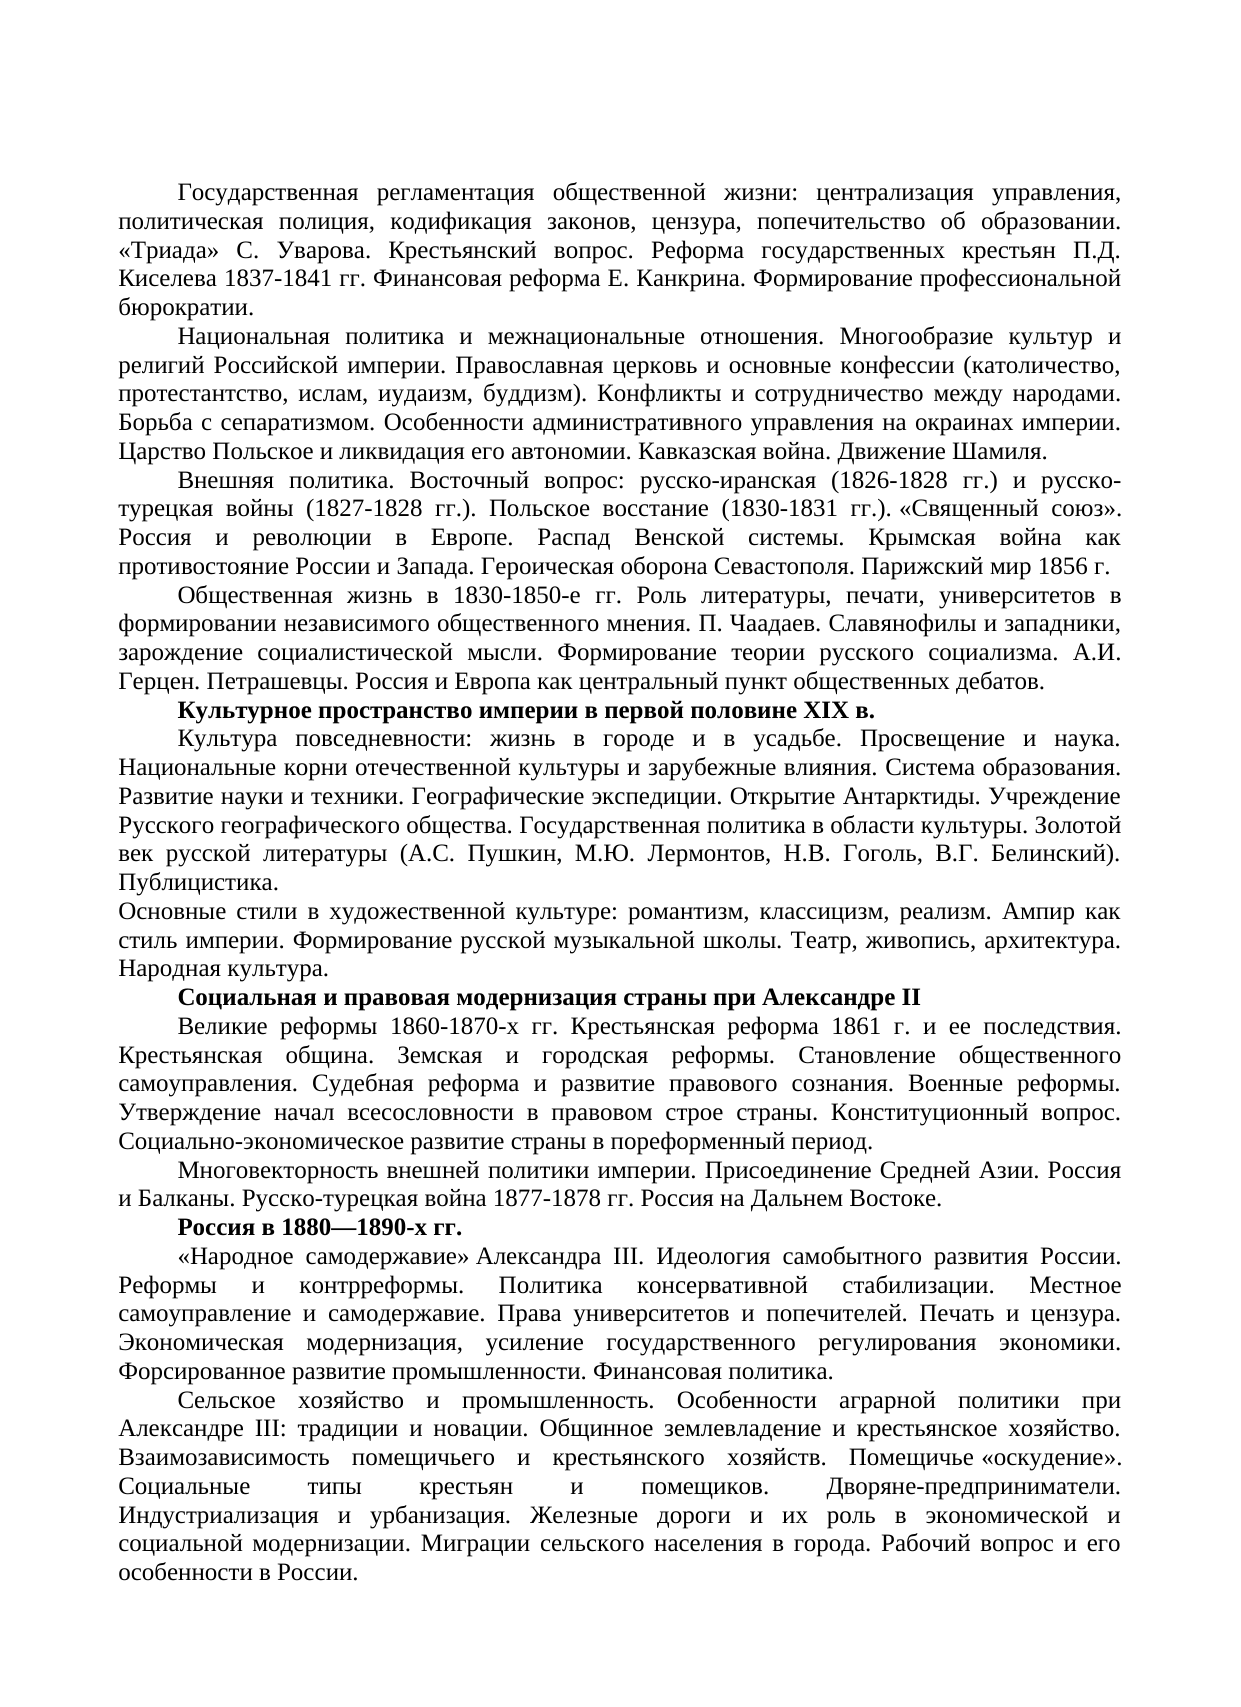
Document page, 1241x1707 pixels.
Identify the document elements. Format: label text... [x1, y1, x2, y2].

text Россия в 1880—1890-х гг. [118, 1212, 1122, 1241]
text Внешняя политика. Восточный вопрос: русско-иранская (1826-1828 гг.) и русско-турецкая войны (1827-1828 гг.). Польское восстание (1830-1831 гг.). «Священный союз». Россия и революции в Европе. Распад Венской системы. Крымская война как противостояние России и Запада. Героическая оборона Севастополя. Парижский мир 1856 г. [118, 465, 1122, 580]
text Национальная политика и межнациональные отношения. Многообразие культур и религий Российской империи. Православная церковь и основные конфессии (католичество, протестантство, ислам, иудаизм, буддизм). Конфликты и сотрудничество между народами. Борьба с сепаратизмом. Особенности административного управления на окраинах империи. Царство Польское и ликвидация его автономии. Кавказская война. Движение Шамиля. [118, 321, 1122, 465]
text Социальная и правовая модернизация страны при Александре II [118, 982, 1122, 1011]
text Общественная жизнь в 1830-1850-е гг. Роль литературы, печати, университетов в формировании независимого общественного мнения. П. Чаадаев. Славянофилы и западники, зарождение социалистической мысли. Формирование теории русского социализма. А.И. Герцен. Петрашевцы. Россия и Европа как центральный пункт общественных дебатов. [118, 580, 1122, 695]
text Сельское хозяйство и промышленность. Особенности аграрной политики при Александре III: традиции и новации. Общинное землевладение и крестьянское хозяйство. Взаимозависимость помещичьего и крестьянского хозяйств. Помещичье «оскудение». Социальные типы крестьян и помещиков. Дворяне-предприниматели. Индустриализация и урбанизация. Железные дороги и их роль в экономической и социальной модернизации. Миграции сельского населения в города. Рабочий вопрос и его особенности в России. [118, 1385, 1122, 1586]
text Государственная регламентация общественной жизни: централизация управления, политическая полиция, кодификация законов, цензура, попечительство об образовании. «Триада» С. Уварова. Крестьянский вопрос. Реформа государственных крестьян П.Д. Киселева 1837-1841 гг. Финансовая реформа Е. Канкрина. Формирование профессиональной бюрократии. [118, 177, 1122, 321]
text Великие реформы 1860-1870-х гг. Крестьянская реформа 1861 г. и ее последствия. Крестьянская община. Земская и городская реформы. Становление общественного самоуправления. Судебная реформа и развитие правового сознания. Военные реформы. Утверждение начал всесословности в правовом строе страны. Конституционный вопрос. Социально-экономическое развитие страны в пореформенный период. [118, 1011, 1122, 1155]
text Культура повседневности: жизнь в городе и в усадьбе. Просвещение и наука. Национальные корни отечественной культуры и зарубежные влияния. Система образования. Развитие науки и техники. Географические экспедиции. Открытие Антарктиды. Учреждение Русского географического общества. Государственная политика в области культуры. Золотой век русской литературы (А.С. Пушкин, М.Ю. Лермонтов, Н.В. Гоголь, В.Г. Белинский). Публицистика. Основные стили в художественной культуре: романтизм, классицизм, реализм. Ампир как стиль империи. Формирование русской музыкальной школы. Театр, живопись, архитектура. Народная культура. [118, 723, 1122, 982]
text «Народное самодержавие» Александра III. Идеология самобытного развития России. Реформы и контрреформы. Политика консервативной стабилизации. Местное самоуправление и самодержавие. Права университетов и попечителей. Печать и цензура. Экономическая модернизация, усиление государственного регулирования экономики. Форсированное развитие промышленности. Финансовая политика. [118, 1241, 1122, 1385]
text Культурное пространство империи в первой половине XIX в. [118, 695, 1122, 723]
text Многовекторность внешней политики империи. Присоединение Средней Азии. Россия и Балканы. Русско-турецкая война 1877-1878 гг. Россия на Дальнем Востоке. [118, 1155, 1122, 1212]
